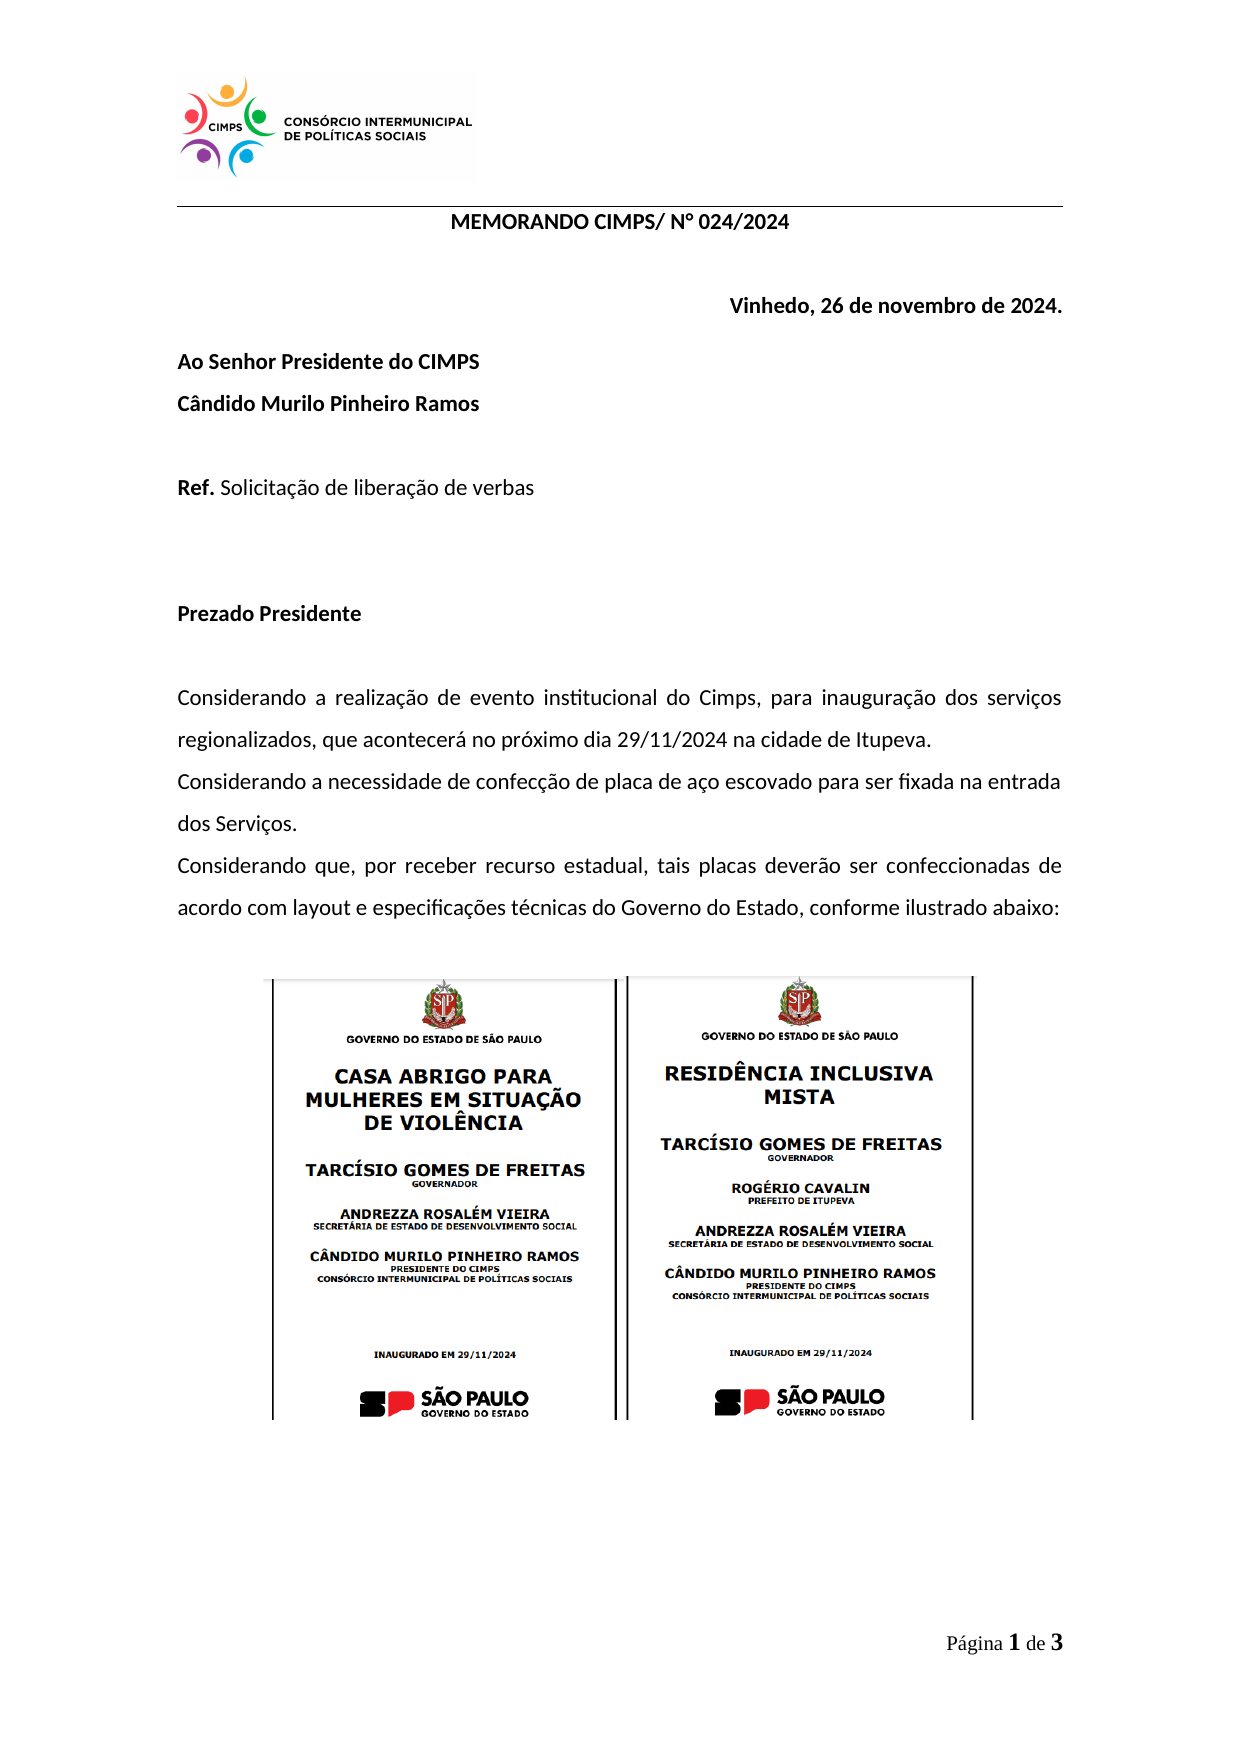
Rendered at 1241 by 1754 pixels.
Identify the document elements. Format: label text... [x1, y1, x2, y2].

text Prezado Presidente [177, 599, 1063, 627]
text MEMORANDO CIMPS/ N° 024/2024 [177, 207, 1063, 235]
text Cândido Murilo Pinheiro Ramos [177, 389, 1063, 417]
text Considerando que, por receber recurso estadual, tais placas deverão ser confeccionadas de acordo com layout e especificações técnicas do Governo do Estado, conforme ilustrado abaixo: [177, 851, 1063, 921]
text Ref. Solicitação de liberação de verbas [177, 473, 1063, 501]
text Considerando a necessidade de confecção de placa de aço escovado para ser fixada na entrada dos Serviços. [177, 767, 1063, 837]
text Ao Senhor Presidente do CIMPS [177, 347, 1063, 375]
text Considerando a realização de evento institucional do Cimps, para inauguração dos serviços regionalizados, que acontecerá no próximo dia 29/11/2024 na cidade de Itupeva. [177, 683, 1063, 753]
text Vinhedo, 26 de novembro de 2024. [177, 291, 1063, 319]
picture [177, 73, 477, 182]
picture [263, 976, 977, 1420]
